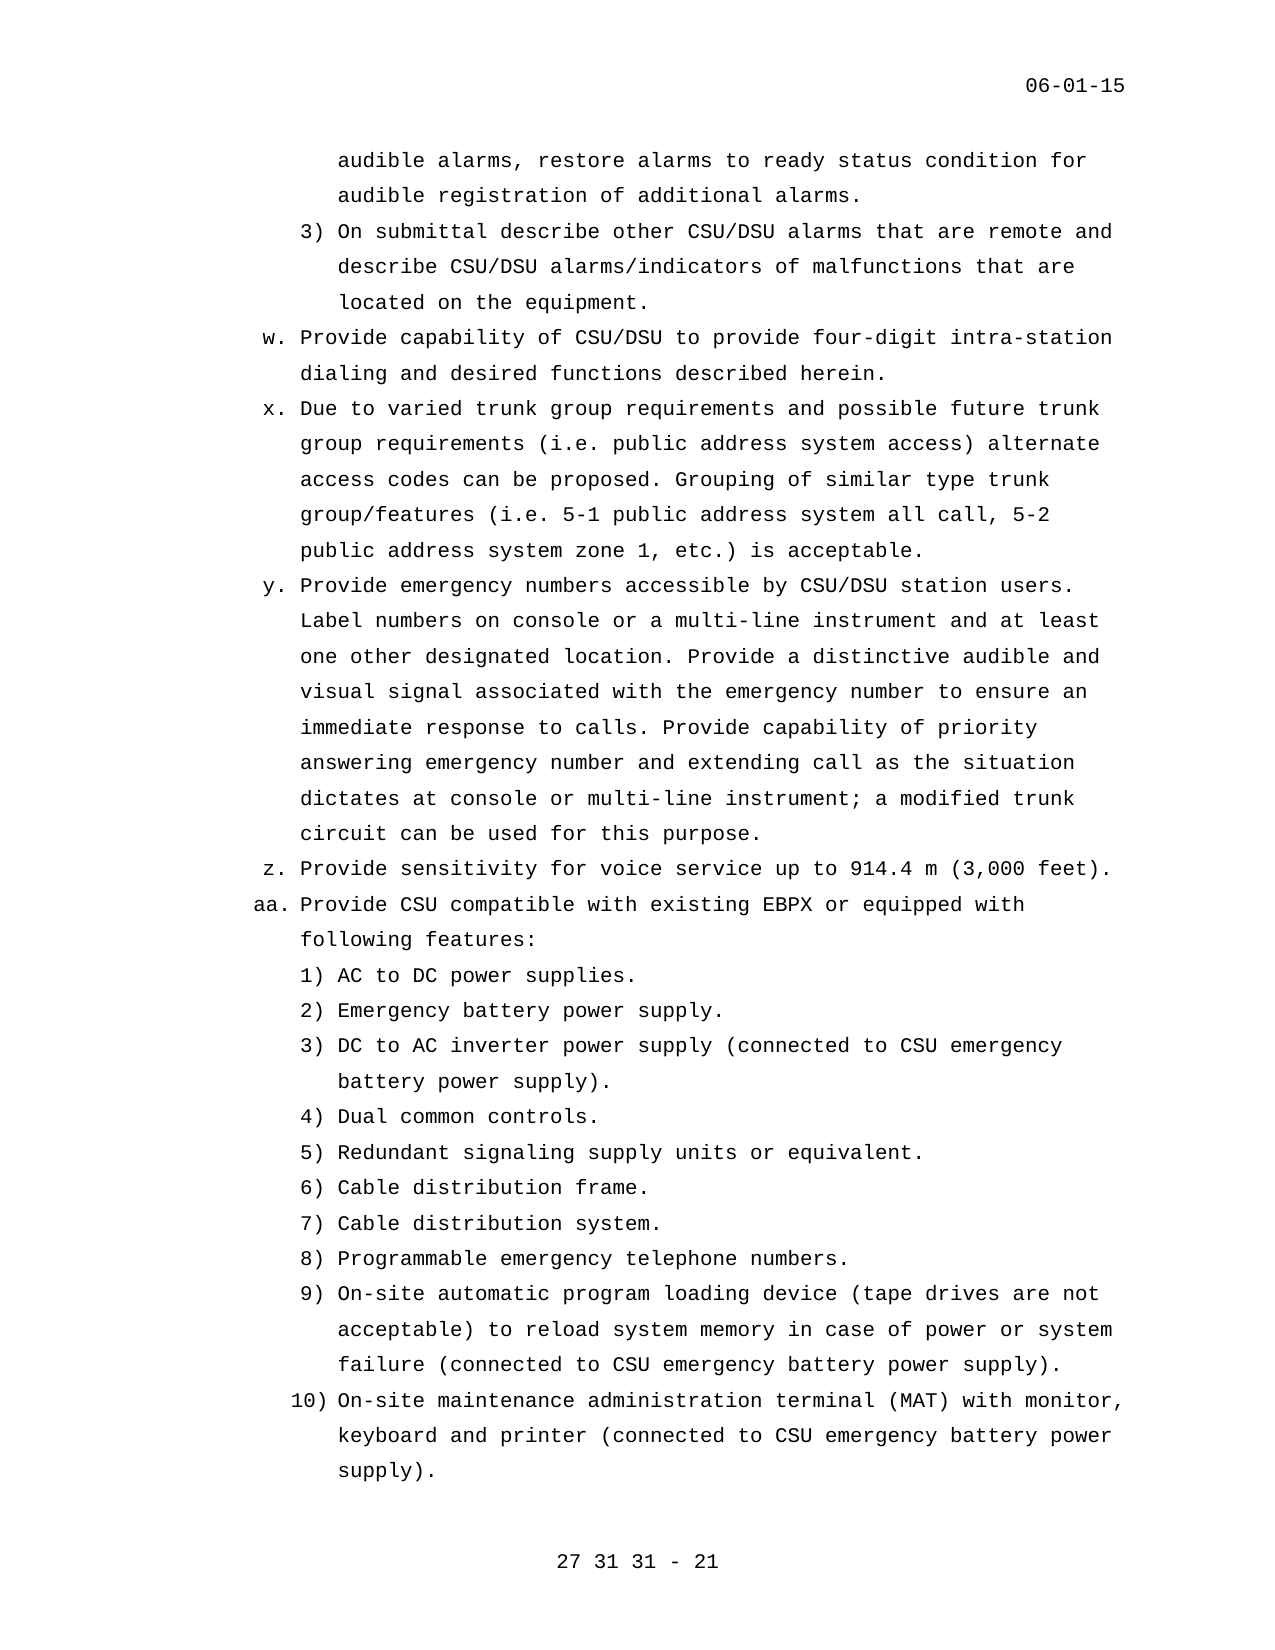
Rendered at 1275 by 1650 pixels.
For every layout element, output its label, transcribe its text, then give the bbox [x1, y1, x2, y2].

text Programmable emergency telephone numbers. [300, 1248, 1125, 1272]
text On submittal describe other CSU/DSU alarms that are remote and describe CSU/DSU alarms/indicators of malfunctions that are located on the equipment. [300, 221, 1125, 315]
text Provide sensitivity for voice service up to 914.4 m (3,000 feet). [262, 858, 1125, 882]
text Cable distribution frame. [300, 1177, 1125, 1201]
text AC to DC power supplies. [300, 964, 1125, 988]
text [300, 150, 1125, 209]
text DC to AC inverter power supply (connected to CSU emergency battery power supply). [300, 1035, 1125, 1094]
text Dual common controls. [300, 1106, 1125, 1130]
text On-site maintenance administration terminal (MAT) with monitor, keyboard and printer (connected to CSU emergency battery power supply). [291, 1389, 1125, 1484]
text Provide capability of CSU/DSU to provide four-digit intra-station dialing and desired functions described herein. [262, 327, 1125, 386]
text Redundant signaling supply units or equivalent. [300, 1142, 1125, 1165]
text Provide emergency numbers accessible by CSU/DSU station users. Label numbers on console or a multi-line instrument and at least one other designated location. Provide a distinctive audible and visual signal associated with the emergency number to ensure an immediate response to calls. Provide capability of priority answering emergency number and extending call as the situation dictates at console or multi-line instrument; a modified trunk circuit can be used for this purpose. [262, 575, 1125, 847]
text Provide CSU compatible with existing EBPX or equipped with following features: [253, 894, 1125, 953]
text Cable distribution system. [300, 1212, 1125, 1236]
text On-site automatic program loading device (tape drives are not acceptable) to reload system memory in case of power or system failure (connected to CSU emergency battery power supply). [300, 1283, 1125, 1378]
text Emergency battery power supply. [300, 1000, 1125, 1024]
text Due to varied trunk group requirements and possible future trunk group requirements (i.e. public address system access) alternate access codes can be proposed. Grouping of similar type trunk group/features (i.e. 5-1 public address system all call, 5-2 public address system zone 1, etc.) is acceptable. [262, 398, 1125, 563]
